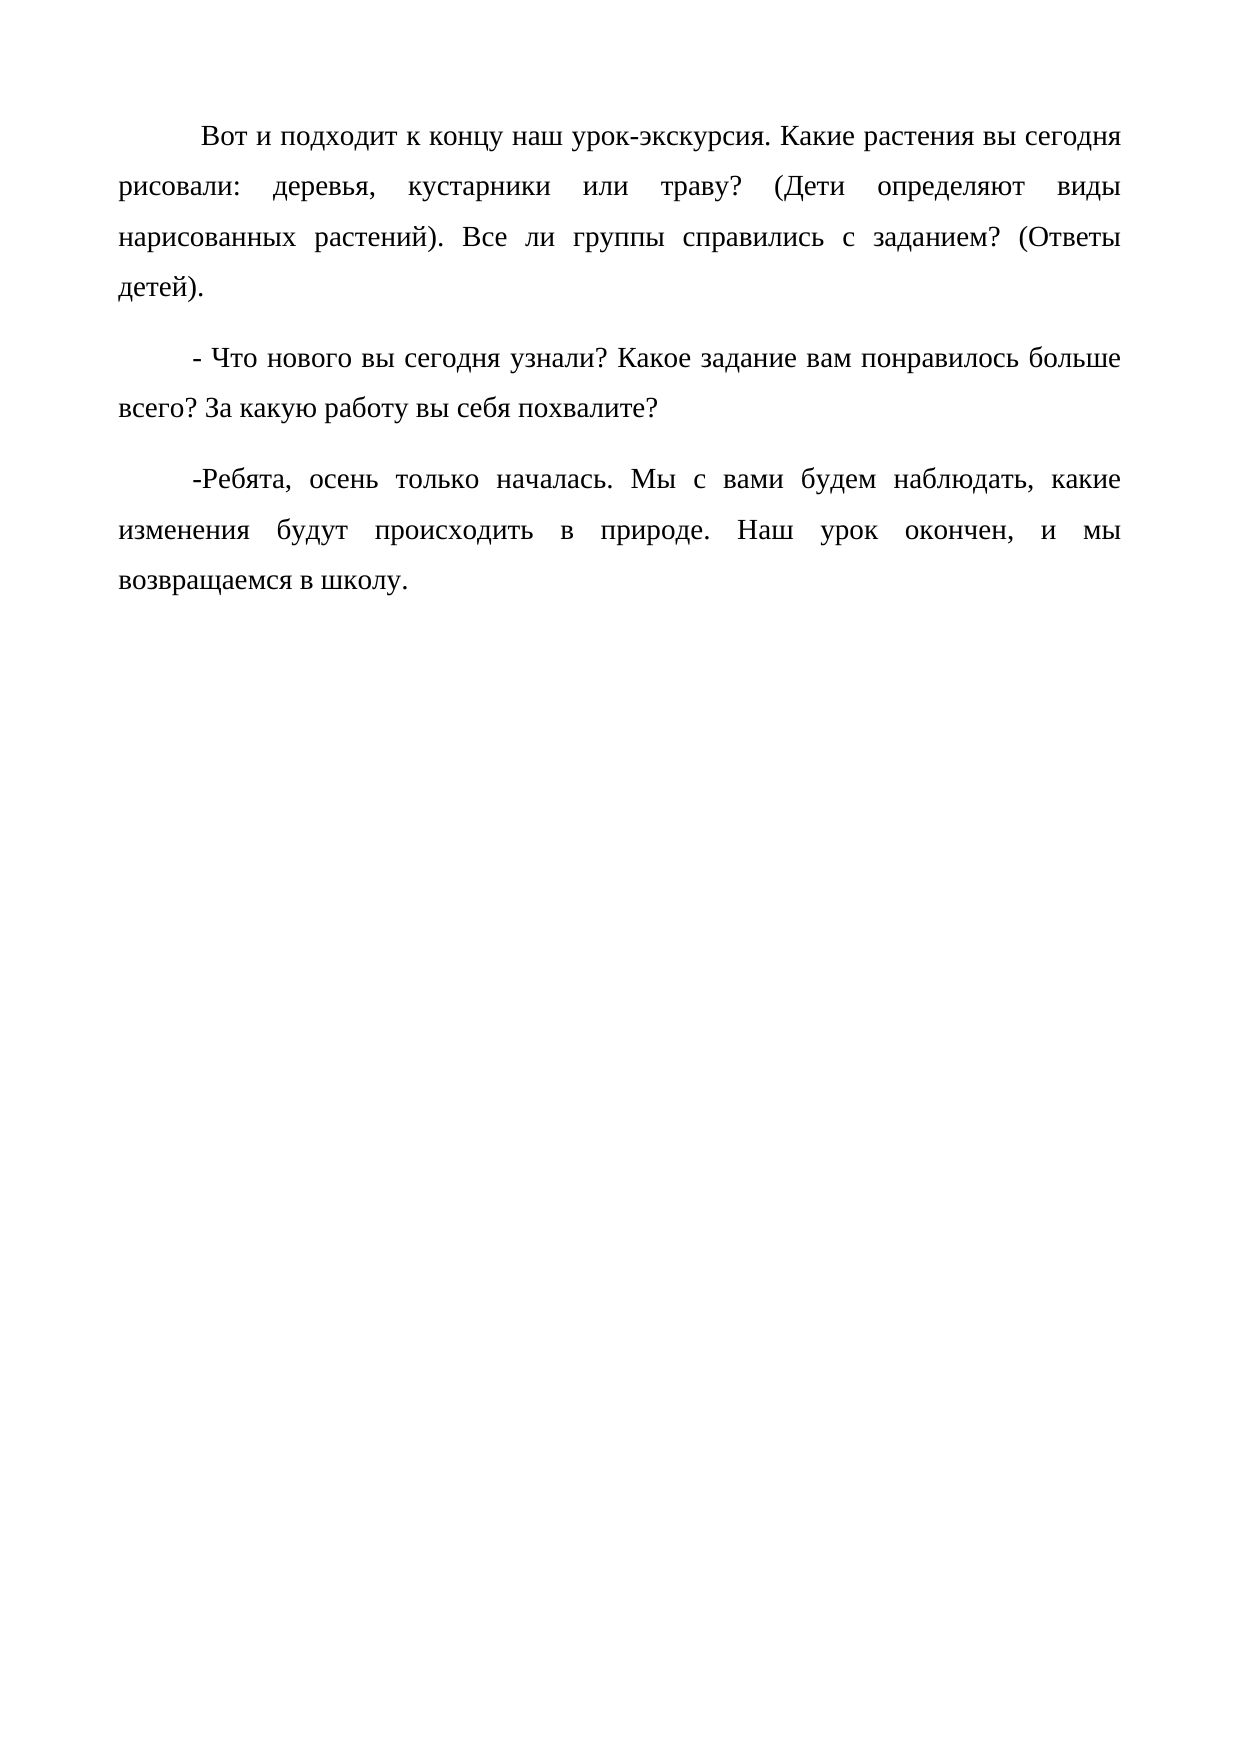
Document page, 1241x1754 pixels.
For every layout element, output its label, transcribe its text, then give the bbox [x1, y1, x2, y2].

text - Что нового вы сегодня узнали? Какое задание вам понравилось больше всего? За какую работу вы себя похвалите? [118, 340, 1122, 424]
text Вот и подходит к концу наш урок-экскурсия. Какие растения вы сегодня рисовали: деревья, кустарники или траву? (Дети определяют виды нарисованных растений). Все ли группы справились с заданием? (Ответы детей). [118, 118, 1122, 303]
text -Ребята, осень только началась. Мы с вами будем наблюдать, какие изменения будут происходить в природе. Наш урок окончен, и мы возвращаемся в школу. [118, 462, 1122, 596]
